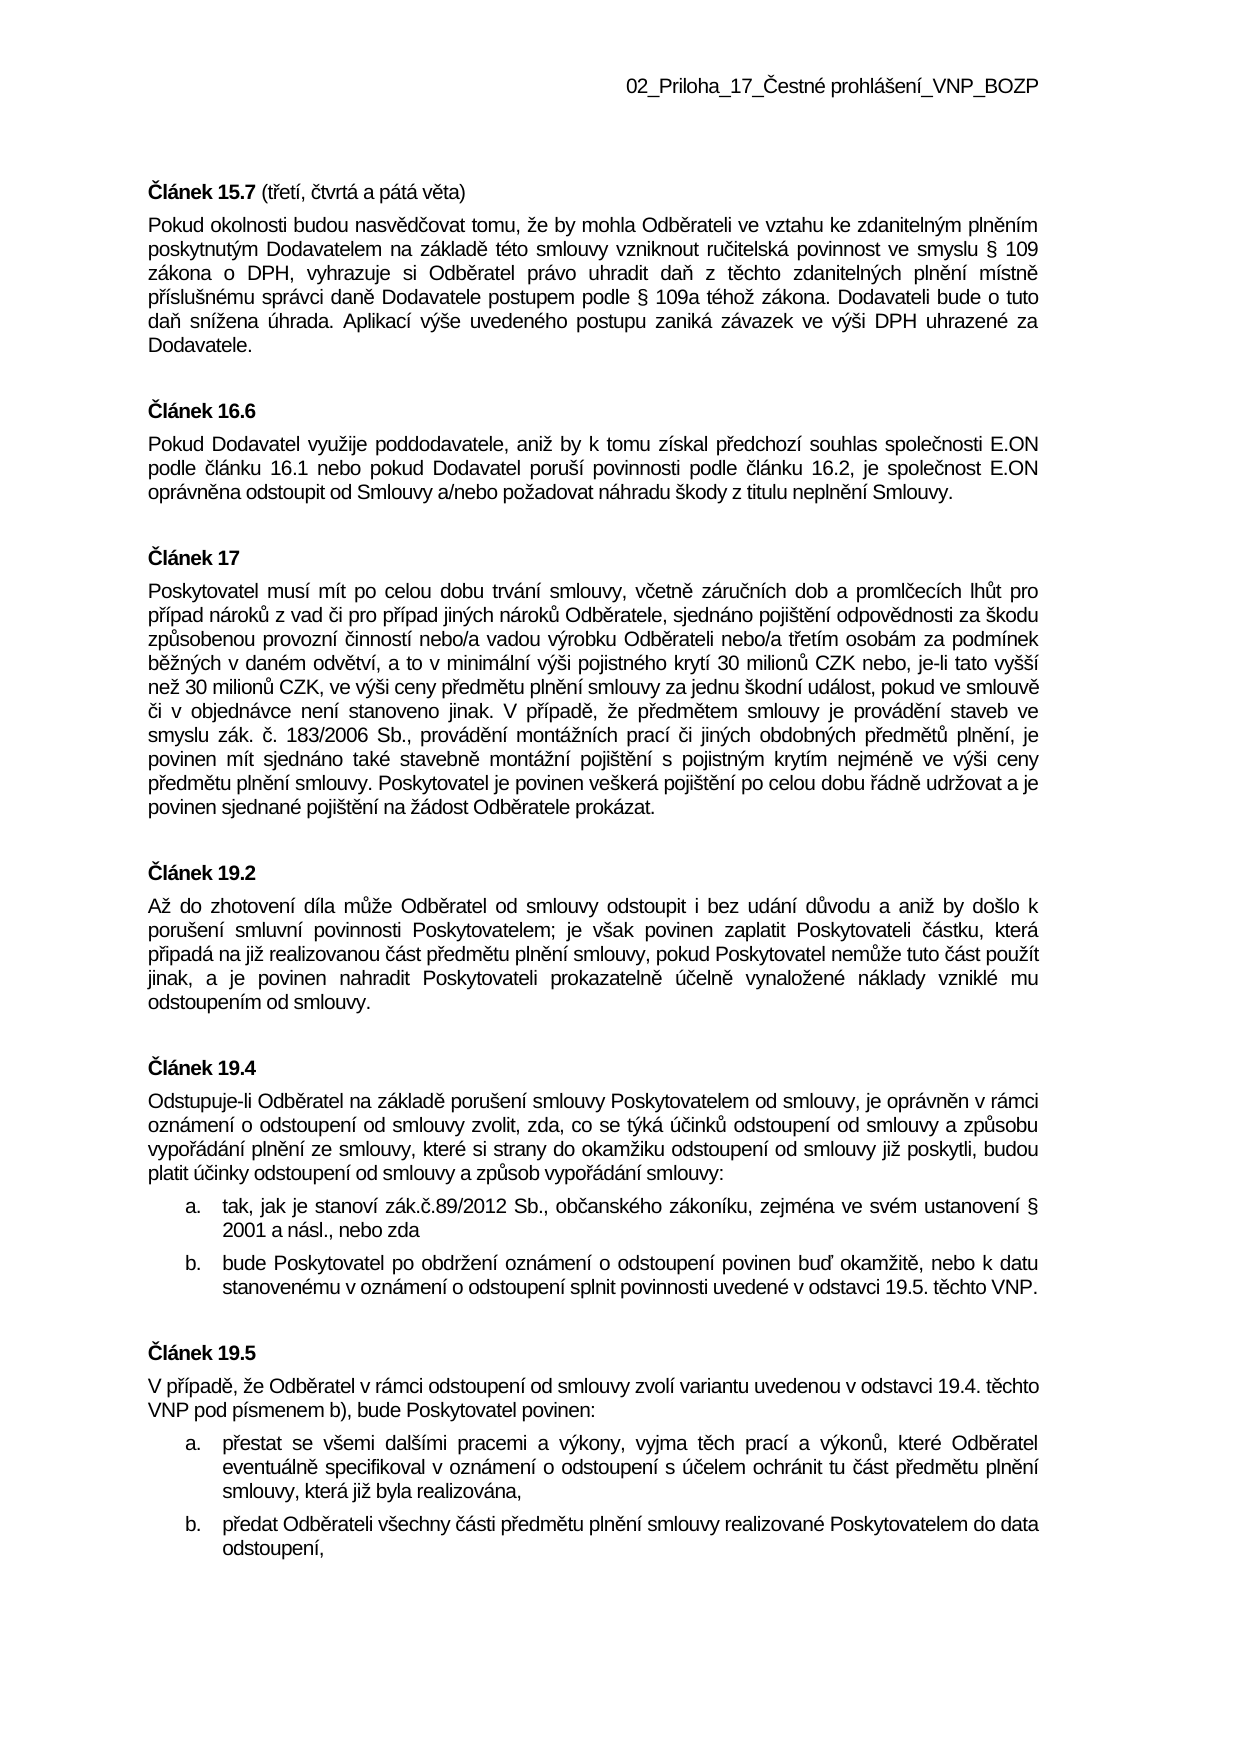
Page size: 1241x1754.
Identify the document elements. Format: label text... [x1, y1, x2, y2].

text Článek 19.5 [148, 1341, 1039, 1365]
text V případě, že Odběratel v rámci odstoupení od smlouvy zvolí variantu uvedenou v odstavci 19.4. těchto VNP pod písmenem b), bude Poskytovatel povinen: [148, 1374, 1039, 1422]
list předat Odběrateli všechny části předmětu plnění smlouvy realizované Poskytovatelem do data odstoupení, [185, 1512, 1039, 1560]
list bude Poskytovatel po obdržení oznámení o odstoupení povinen buď okamžitě, nebo k datu stanovenému v oznámení o odstoupení splnit povinnosti uvedené v odstavci 19.5. těchto VNP. [185, 1251, 1039, 1299]
text Pokud okolnosti budou nasvědčovat tomu, že by mohla Odběrateli ve vztahu ke zdanitelným plněním poskytnutým Dodavatelem na základě této smlouvy vzniknout ručitelská povinnost ve smyslu § 109 zákona o DPH, vyhrazuje si Odběratel právo uhradit daň z těchto zdanitelných plnění místně příslušnému správci daně Dodavatele postupem podle § 109a téhož zákona. Dodavateli bude o tuto daň snížena úhrada. Aplikací výše uvedeného postupu zaniká závazek ve výši DPH uhrazené za Dodavatele. [148, 214, 1039, 357]
text Článek 19.4 [148, 1056, 1039, 1080]
list přestat se všemi dalšími pracemi a výkony, vyjma těch prací a výkonů, které Odběratel eventuálně specifikoval v oznámení o odstoupení s účelem ochránit tu část předmětu plnění smlouvy, která již byla realizována, [185, 1431, 1039, 1503]
text Článek 15.7 (třetí, čtvrtá a pátá věta) [148, 181, 1039, 204]
text Článek 19.2 [148, 861, 1039, 885]
text Pokud Dodavatel využije poddodavatele, aniž by k tomu získal předchozí souhlas společnosti E.ON podle článku 16.1 nebo pokud Dodavatel poruší povinnosti podle článku 16.2, je společnost E.ON oprávněna odstoupit od Smlouvy a/nebo požadovat náhradu škody z titulu neplnění Smlouvy. [148, 432, 1039, 504]
text Článek 16.6 [148, 399, 1039, 423]
list tak, jak je stanoví zák.č.89/2012 Sb., občanského zákoníku, zejména ve svém ustanovení § 2001 a násl., nebo zda [185, 1194, 1039, 1242]
text Poskytovatel musí mít po celou dobu trvání smlouvy, včetně záručních dob a promlčecích lhůt pro případ nároků z vad či pro případ jiných nároků Odběratele, sjednáno pojištění odpovědnosti za škodu způsobenou provozní činností nebo/a vadou výrobku Odběrateli nebo/a třetím osobám za podmínek běžných v daném odvětví, a to v minimální výši pojistného krytí 30 milionů CZK nebo, je-li tato vyšší než 30 milionů CZK, ve výši ceny předmětu plnění smlouvy za jednu škodní událost, pokud ve smlouvě či v objednávce není stanoveno jinak. V případě, že předmětem smlouvy je provádění staveb ve smyslu zák. č. 183/2006 Sb., provádění montážních prací či jiných obdobných předmětů plnění, je povinen mít sjednáno také stavebně montážní pojištění s pojistným krytím nejméně ve výši ceny předmětu plnění smlouvy. Poskytovatel je povinen veškerá pojištění po celou dobu řádně udržovat a je povinen sjednané pojištění na žádost Odběratele prokázat. [148, 579, 1039, 819]
text Článek 17 [148, 546, 1039, 570]
text Až do zhotovení díla může Odběratel od smlouvy odstoupit i bez udání důvodu a aniž by došlo k porušení smluvní povinnosti Poskytovatelem; je však povinen zaplatit Poskytovateli částku, která připadá na již realizovanou část předmětu plnění smlouvy, pokud Poskytovatel nemůže tuto část použít jinak, a je povinen nahradit Poskytovateli prokazatelně účelně vynaložené náklady vzniklé mu odstoupením od smlouvy. [148, 894, 1039, 1014]
text Odstupuje-li Odběratel na základě porušení smlouvy Poskytovatelem od smlouvy, je oprávněn v rámci oznámení o odstoupení od smlouvy zvolit, zda, co se týká účinků odstoupení od smlouvy a způsobu vypořádání plnění ze smlouvy, které si strany do okamžiku odstoupení od smlouvy již poskytli, budou platit účinky odstoupení od smlouvy a způsob vypořádání smlouvy: [148, 1089, 1039, 1185]
